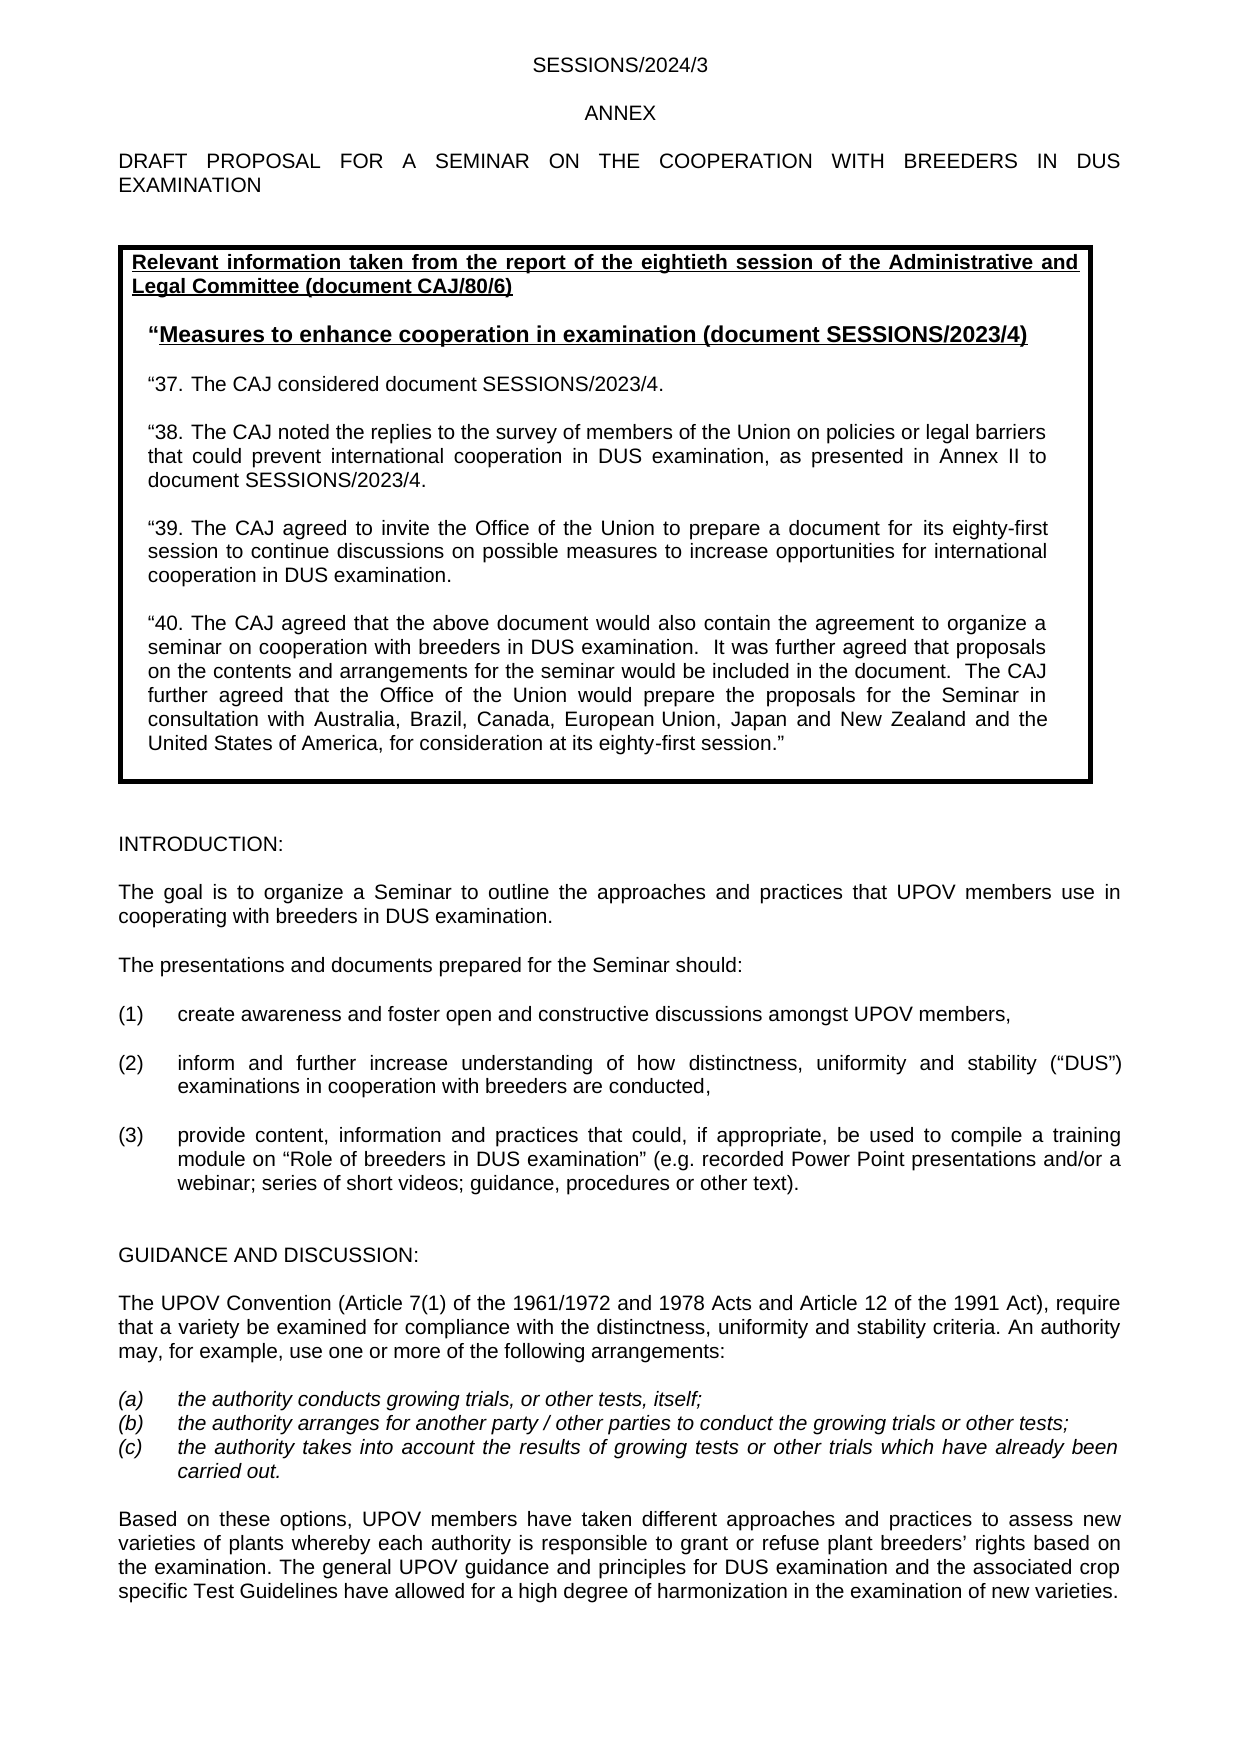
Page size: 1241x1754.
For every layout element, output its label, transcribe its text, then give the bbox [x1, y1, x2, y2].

text The presentations and documents prepared for the Seminar should: [118, 952, 1122, 976]
text (a) the authority conducts growing trials, or other tests, itself; [118, 1387, 1122, 1411]
text (b) the authority arranges for another party / other parties to conduct the growing trials or other tests; [118, 1411, 1122, 1435]
text DRAFT PROPOSAL FOR A SEMINAR ON THE COOPERATION WITH BREEDERS IN DUS EXAMINATION [118, 149, 1122, 197]
table_header Relevant information taken from the report of the eightieth session of the Administrative and Legal Committee (document CAJ/80/6) “Measures to enhance cooperation in examination (document SESSIONS/2023/4) “37. The CAJ considered document SESSIONS/2023/4. “38. The CAJ noted the replies to the survey of members of the Union on policies or legal barriers that could prevent international cooperation in DUS examination, as presented in Annex II to document SESSIONS/2023/4. “39. The CAJ agreed to invite the Office of the Union to prepare a document for its eighty-first session to continue discussions on possible measures to increase opportunities for international cooperation in DUS examination. “40. The CAJ agreed that the above document would also contain the agreement to organize a seminar on cooperation with breeders in DUS examination. It was further agreed that proposals on the contents and arrangements for the seminar would be included in the document. The CAJ further agreed that the Office of the Union would prepare the proposals for the Seminar in consultation with Australia, Brazil, Canada, European Union, Japan and New Zealand and the United States of America, for consideration at its eighty-first session.” [123, 250, 1088, 779]
text INTRODUCTION: [118, 832, 1122, 856]
text (2) inform and further increase understanding of how distinctness, uniformity and stability (“DUS”) examinations in cooperation with breeders are conducted, [118, 1050, 1122, 1098]
text (c) the authority takes into account the results of growing tests or other trials which have already been carried out. [118, 1435, 1122, 1483]
text (3) provide content, information and practices that could, if appropriate, be used to compile a training module on “Role of breeders in DUS examination” (e.g. recorded Power Point presentations and/or a webinar; series of short videos; guidance, procedures or other text). [118, 1123, 1122, 1195]
text The UPOV Convention (Article 7(1) of the 1961/1972 and 1978 Acts and Article 12 of the 1991 Act), require that a variety be examined for compliance with the distinctness, uniformity and stability criteria. An authority may, for example, use one or more of the following arrangements: [118, 1291, 1122, 1363]
text (1) create awareness and foster open and constructive discussions amongst UPOV members, [118, 1001, 1122, 1025]
text Based on these options, UPOV members have taken different approaches and practices to assess new varieties of plants whereby each authority is responsible to grant or refuse plant breeders’ rights based on the examination. The general UPOV guidance and principles for DUS examination and the associated crop specific Test Guidelines have allowed for a high degree of harmonization in the examination of new varieties. [118, 1507, 1122, 1602]
text The goal is to organize a Seminar to outline the approaches and practices that UPOV members use in cooperating with breeders in DUS examination. [118, 879, 1122, 927]
text GUIDANCE AND DISCUSSION: [118, 1243, 1122, 1267]
